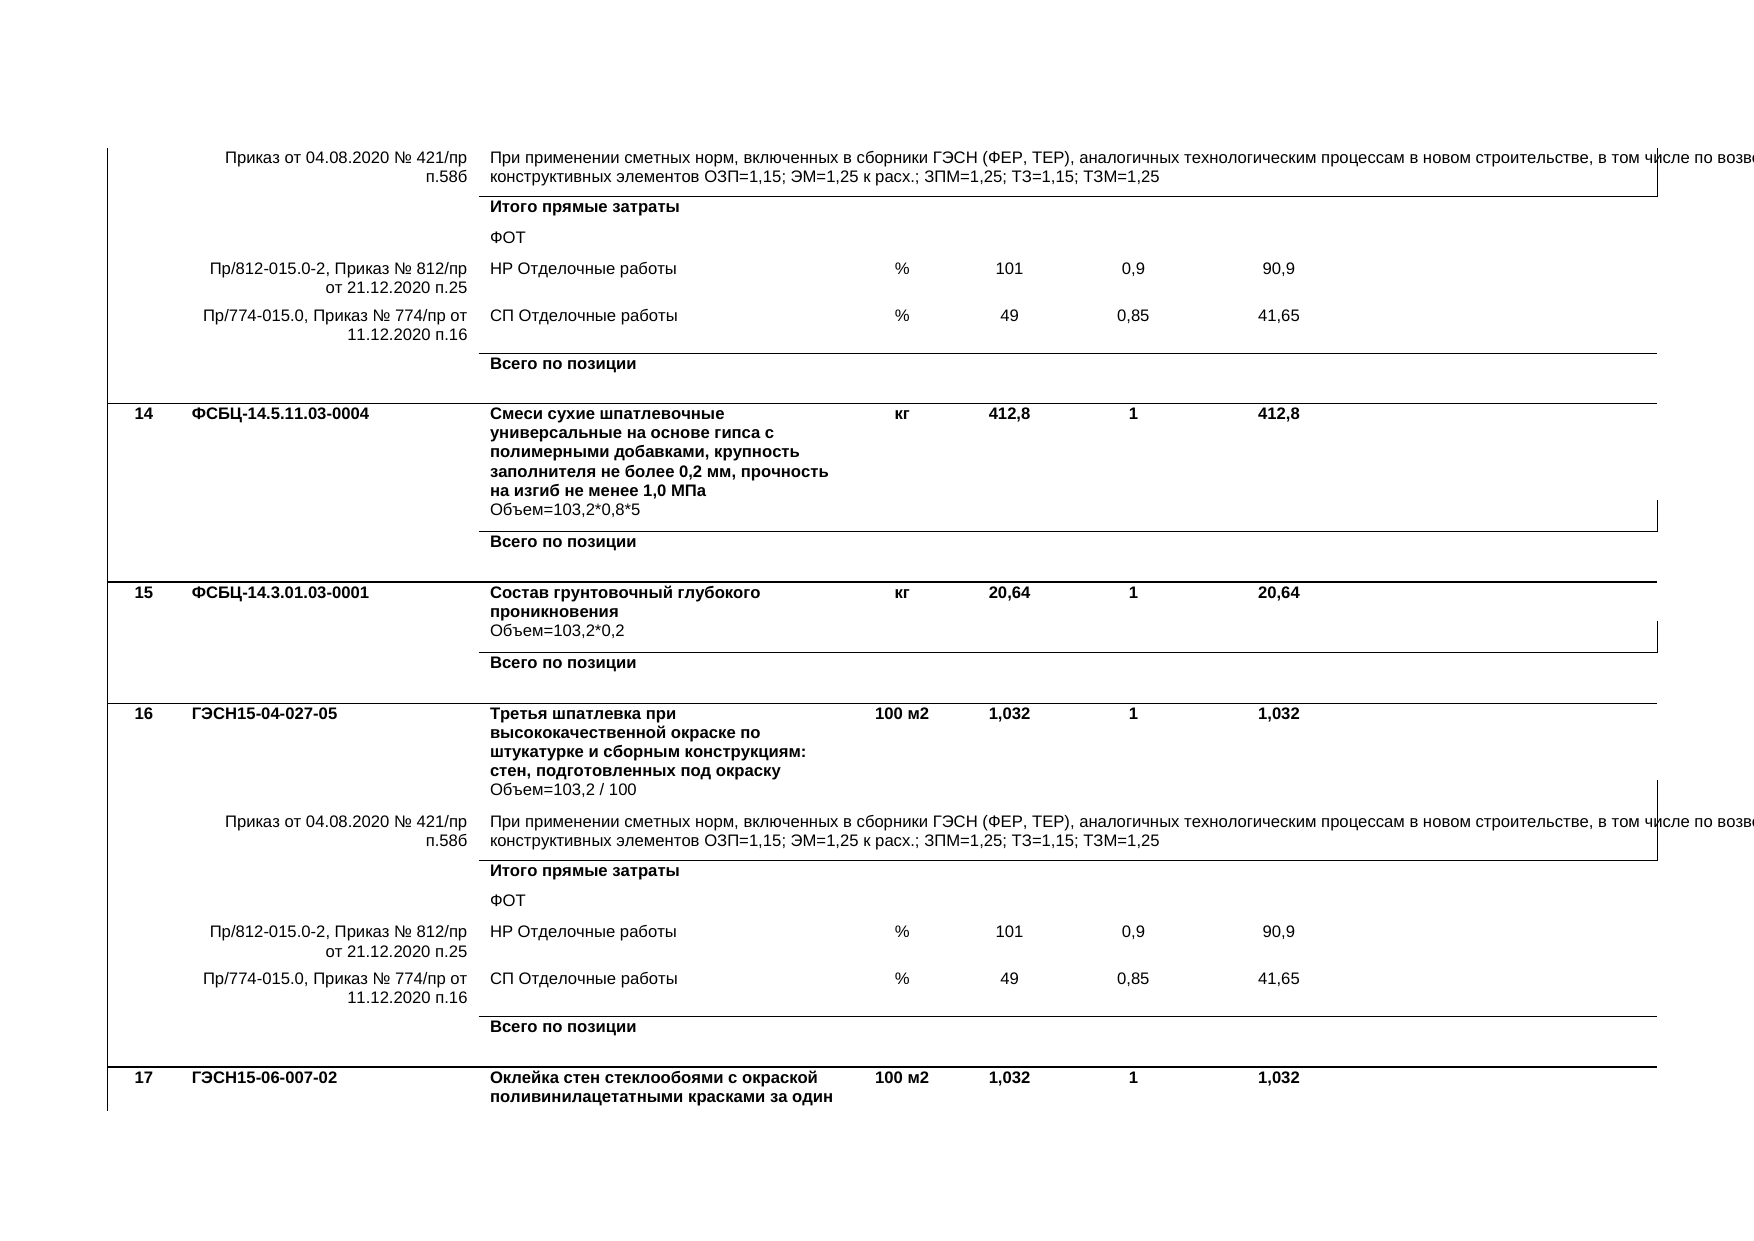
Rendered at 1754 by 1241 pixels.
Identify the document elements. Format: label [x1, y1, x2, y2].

table_cell [103, 148, 107, 1111]
table_cell [108, 148, 1658, 1111]
